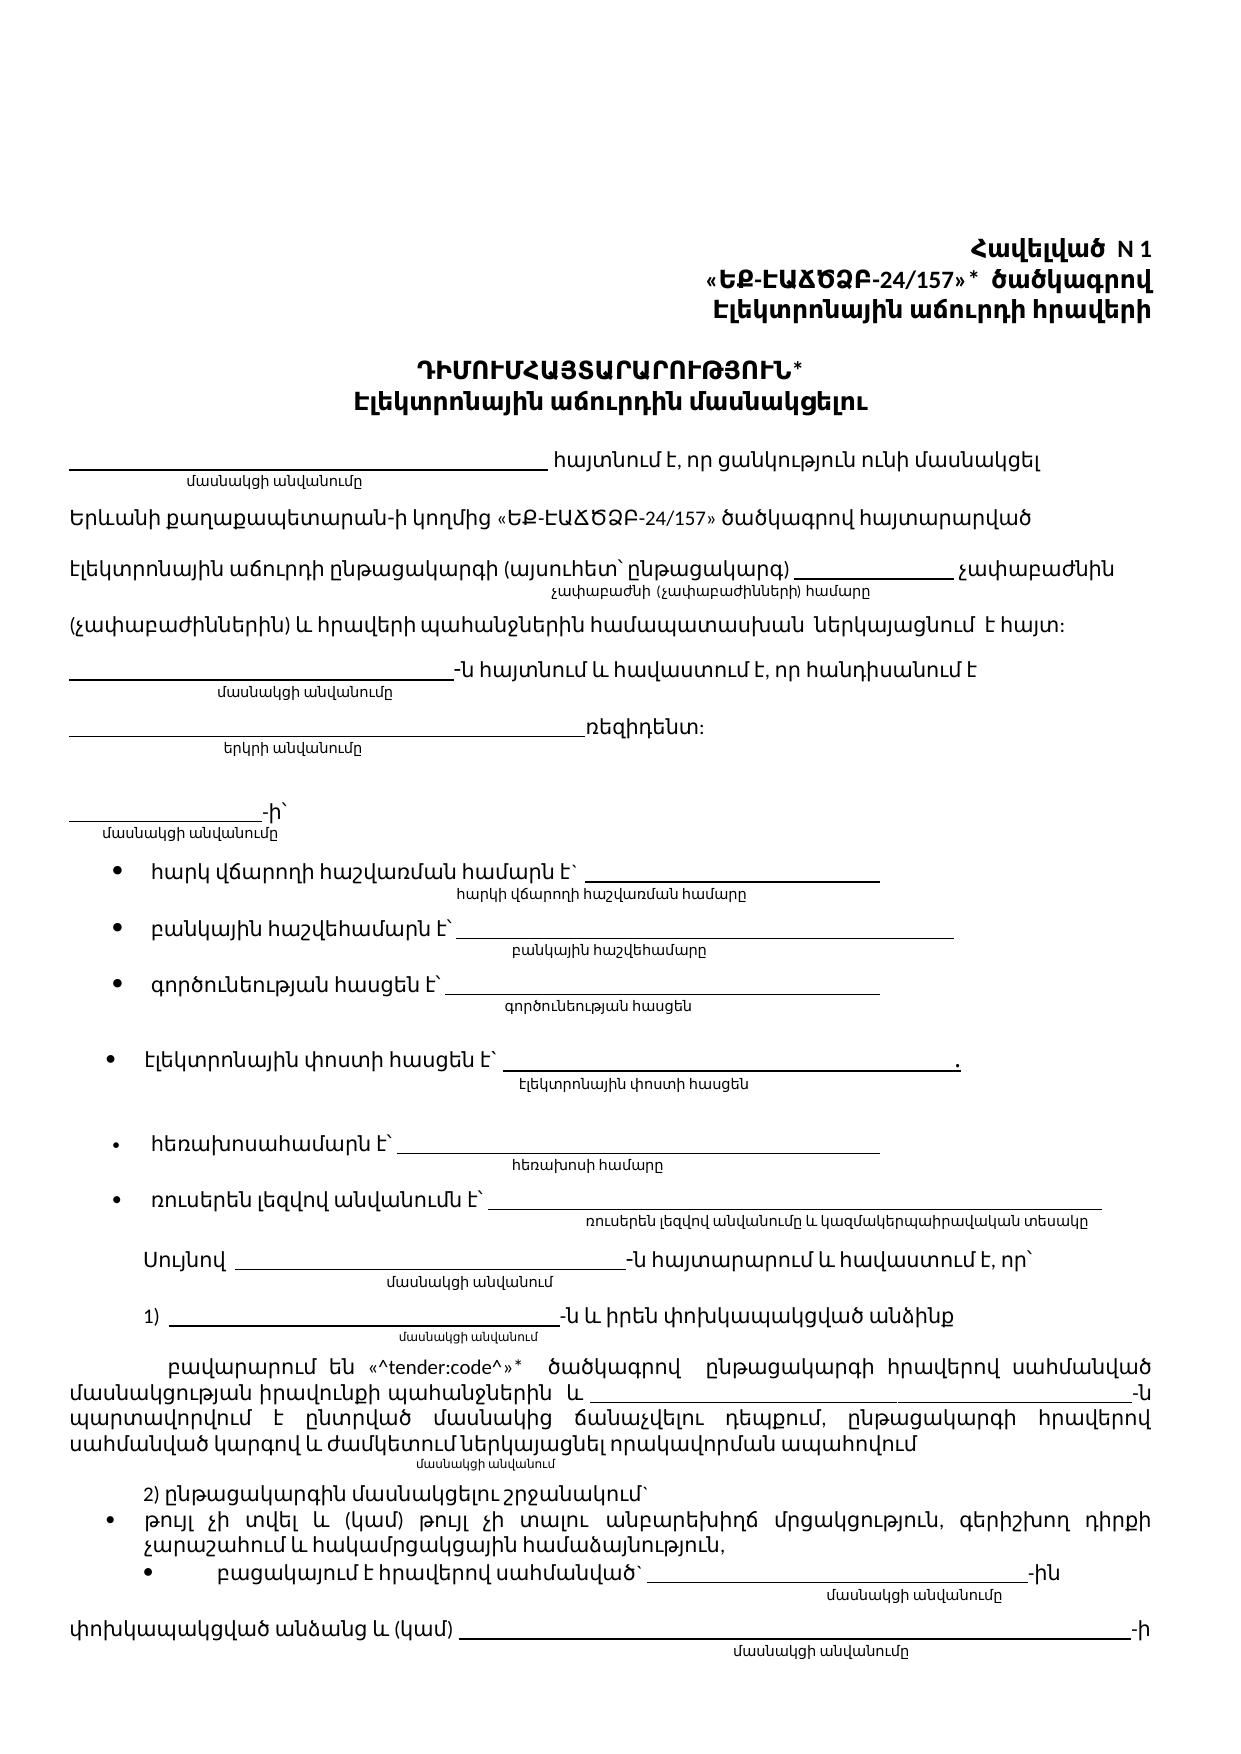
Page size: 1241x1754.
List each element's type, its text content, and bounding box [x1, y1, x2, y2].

text հայտնում է, որ ցանկություն ունի մասնակցել [69, 447, 1152, 472]
text ռուսերեն լեզվով անվանումը և կազմակերպաիրավական տեսակը [512, 1212, 1152, 1243]
text բավարարում են «^tender:code^»* ծածկագրով ընթացակարգի հրավերով սահմանված մասնակցության իրավունքի պահանջներին և -ն պարտավորվում է ընտրված մասնակից ճանաչվելու դեպքում, ընթացակարգի հրավերով սահմանված կարգով և ժամկետում ներկայացնել որակավորման ապահովում [69, 1354, 1152, 1456]
text Էլեկտրոնային աճուրդի հրավերի [69, 294, 1152, 325]
text «ԵՔ-ԷԱՃԾՁԲ-24/157»* ծածկագրով [69, 264, 1152, 294]
text էլեկտրոնային աճուրդի ընթացակարգի (այսուհետ՝ ընթացակարգ) չափաբաժնին [69, 556, 1152, 582]
text -ն հայտնում և հավաստում է, որ հանդիսանում է [69, 653, 1152, 684]
text մասնակցի անվանումը [69, 684, 1152, 714]
list ռուսերեն լեզվով անվանումն է՝ [113, 1187, 1152, 1212]
text մասնակցի անվանումը [69, 824, 1152, 855]
text փոխկապակցված անձանց և (կամ) -ի [69, 1616, 1152, 1642]
text մասնակցի անվանումը [69, 1586, 1152, 1616]
subtitle Էլեկտրոնային աճուրդին մասնակցելու [69, 386, 1152, 417]
text մասնակցի անվանում [69, 1273, 1152, 1304]
text ԴԻՄՈՒՄՀԱՅՏԱՐԱՐՈՒԹՅՈՒՆ* [69, 356, 1152, 386]
list բանկային հաշվեհամարն է՝ [113, 916, 1152, 941]
list թույլ չի տվել և (կամ) թույլ չի տալու անբարեխիղճ մրցակցություն, գերիշխող դիրքի չարաշահում և հակամրցակցային համաձայնություն, [107, 1507, 1152, 1558]
text գործունեության հասցեն [69, 998, 1152, 1028]
text մասնակցի անվանումը [69, 472, 1152, 503]
text 1) -ն և իրեն փոխկապակցված անձինք [69, 1304, 1152, 1329]
text երկրի անվանումը [69, 739, 1152, 770]
text հարկի վճարողի հաշվառման համարը [69, 885, 1152, 916]
text մասնակցի անվանում [69, 1456, 1152, 1482]
list գործունեության հասցեն է՝ [113, 972, 1152, 998]
text ռեզիդենտ: [69, 714, 1152, 739]
text 2) ընթացակարգին մասնակցելու շրջանակում` [69, 1482, 1152, 1507]
text մասնակցի անվանումը [69, 1642, 1152, 1672]
text բանկային հաշվեհամարը [438, 941, 1152, 972]
text հեռախոսի համարը [438, 1156, 1152, 1187]
list էլեկտրոնային փոստի հասցեն է` . [107, 1041, 1152, 1075]
text չափաբաժնի (չափաբաժինների) համարը [69, 582, 1152, 612]
list հարկ վճարողի հաշվառման համարն է` [113, 855, 1152, 885]
list բացակայում է հրավերով սահմանված` -ին [69, 1558, 1152, 1586]
list հեռախոսահամարն է՝ [113, 1131, 1152, 1156]
text էլեկտրոնային փոստի հասցեն [364, 1075, 1152, 1105]
text Սույնով -ն հայտարարում և հավաստում է, որ՝ [69, 1243, 1152, 1273]
text Երևանի քաղաքապետարան-ի կողմից «ԵՔ-ԷԱՃԾՁԲ-24/157» ծածկագրով հայտարարված [69, 503, 1152, 531]
text (չափաբաժիններին) և հրավերի պահանջներին համապատասխան ներկայացնում է հայտ: [69, 612, 1152, 638]
text մասնակցի անվանում [69, 1329, 1152, 1354]
text Հավելված N 1 [69, 233, 1152, 264]
text -ի՝ [69, 799, 1152, 824]
